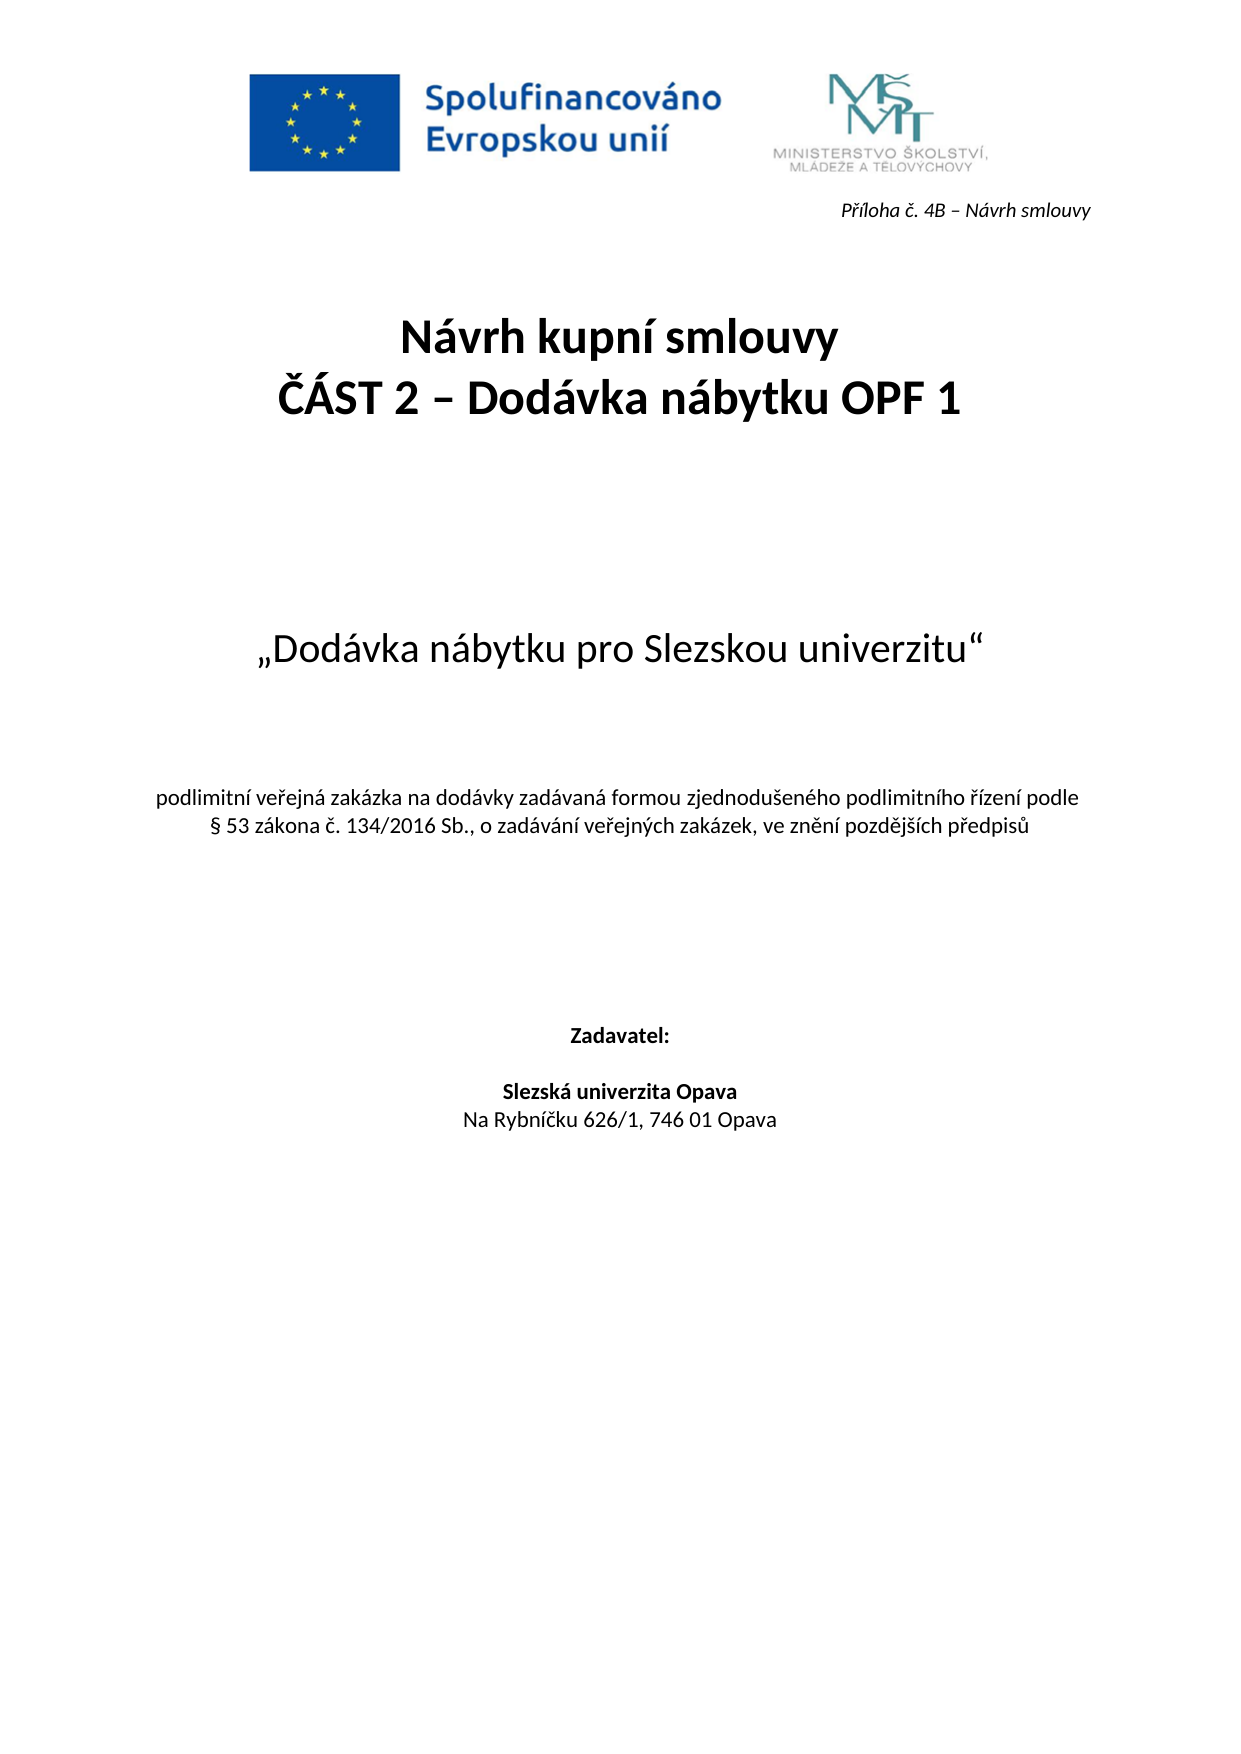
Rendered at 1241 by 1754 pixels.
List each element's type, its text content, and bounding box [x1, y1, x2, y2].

text Zadavatel: [148, 1021, 1093, 1049]
text Na Rybníčku 626/1, 746 01 Opava [148, 1105, 1093, 1133]
picture [249, 73, 991, 185]
text Příloha č. 4B – Návrh smlouvy [148, 197, 1093, 223]
text Návrh kupní smlouvy [148, 304, 1093, 366]
text Slezská univerzita Opava [148, 1077, 1093, 1105]
text ČÁST 2 – Dodávka nábytku OPF 1 [148, 366, 1093, 427]
text podlimitní veřejná zakázka na dodávky zadávaná formou zjednodušeného podlimitního řízení podle § 53 zákona č. 134/2016 Sb., o zadávání veřejných zakázek, ve znění pozdějších předpisů [148, 783, 1093, 839]
text „Dodávka nábytku pro Slezskou univerzitu“ [148, 622, 1093, 673]
